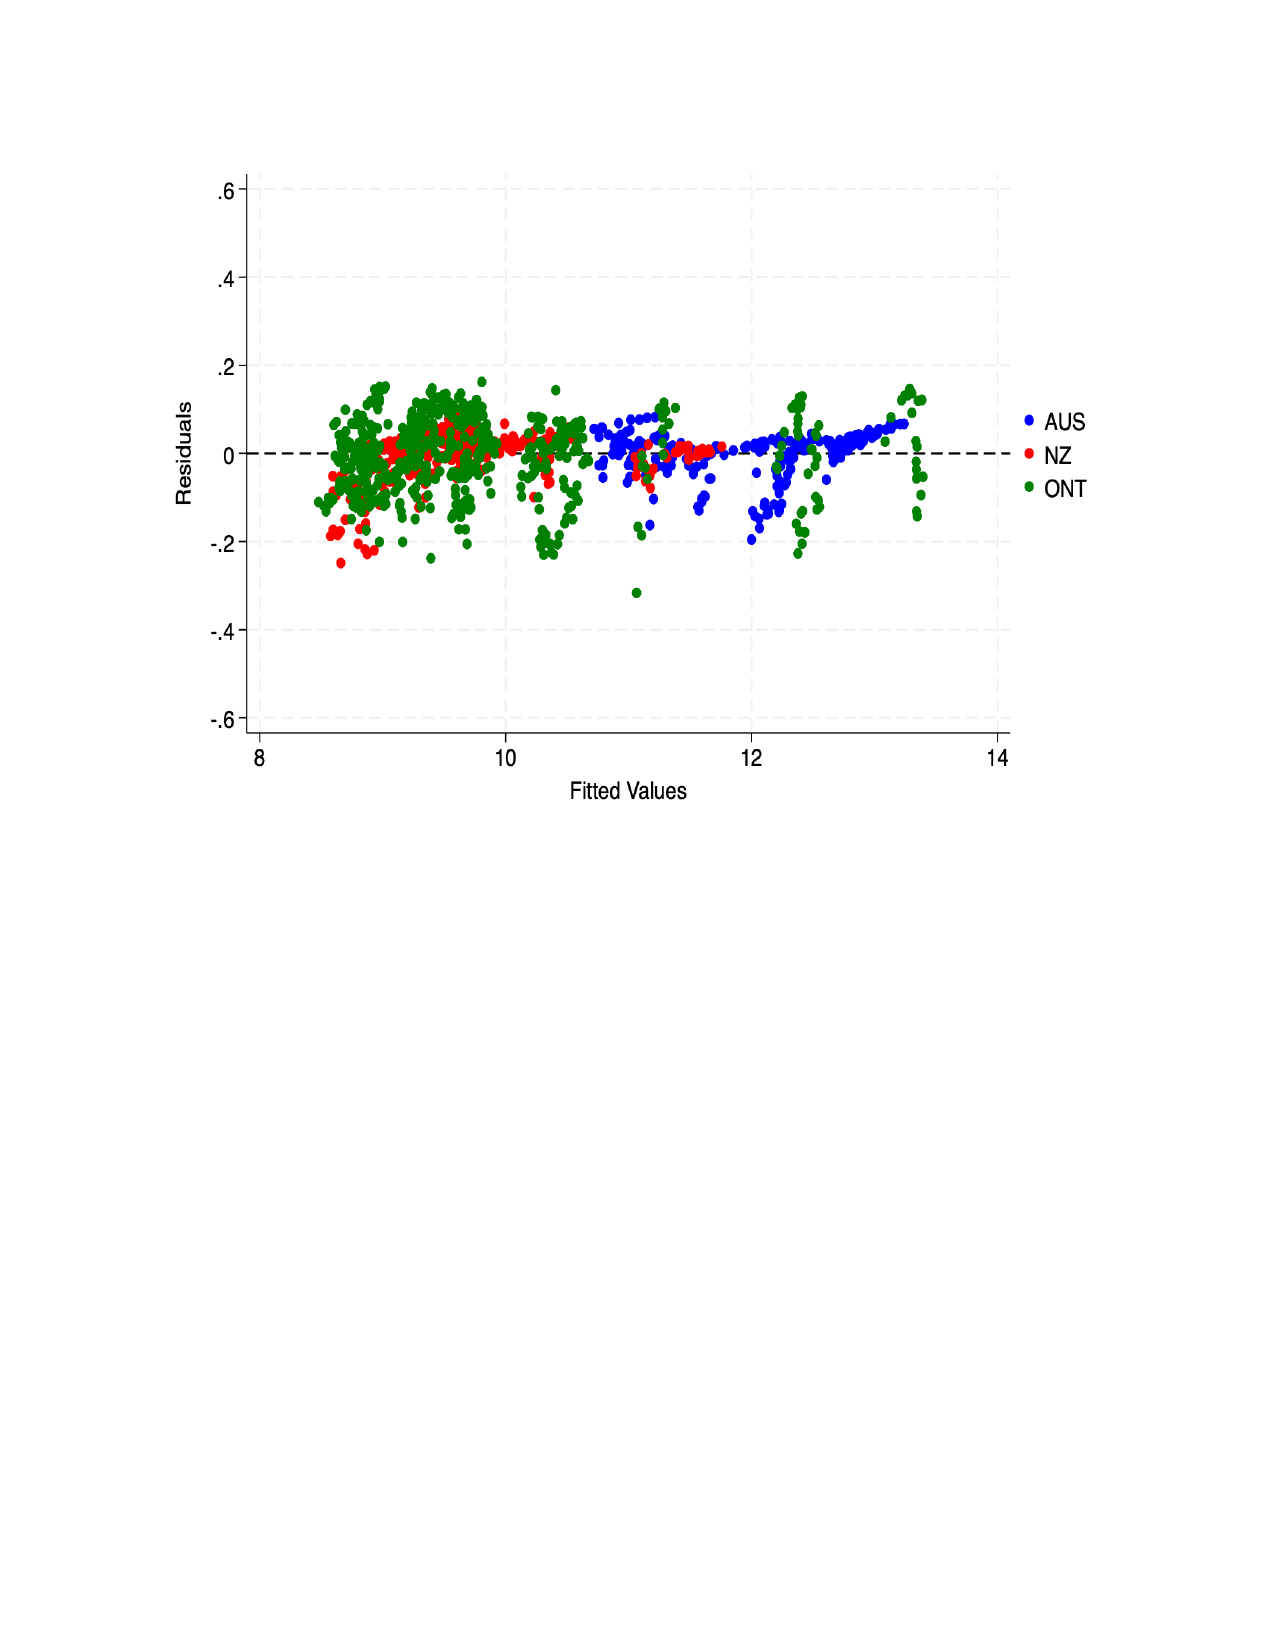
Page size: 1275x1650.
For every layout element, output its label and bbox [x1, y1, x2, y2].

picture [150, 150, 1125, 833]
